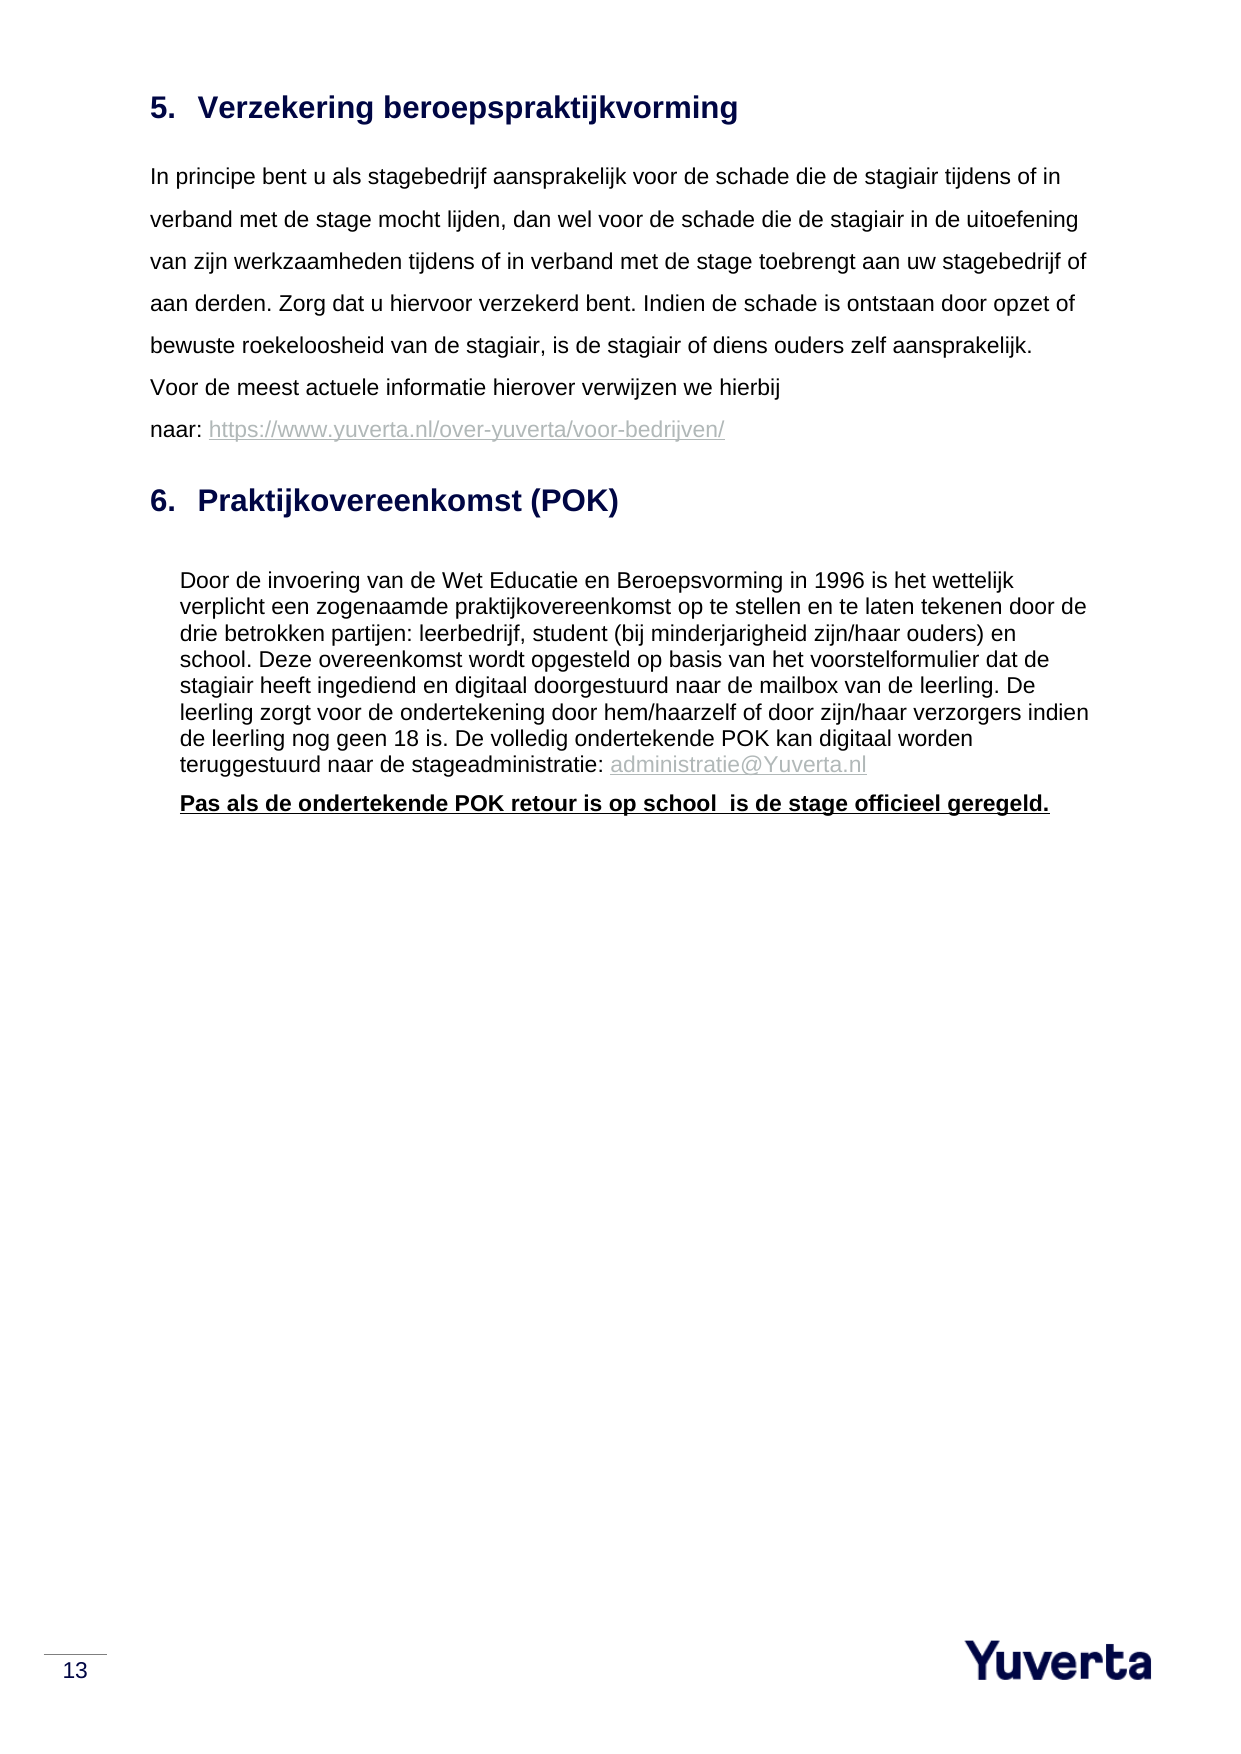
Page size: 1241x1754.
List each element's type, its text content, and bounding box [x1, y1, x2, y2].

subtitle Verzekering beroepspraktijkvorming [150, 89, 1090, 124]
picture [957, 1635, 1162, 1690]
text Voor de meest actuele informatie hierover verwijzen we hierbij [150, 358, 1090, 401]
text naar: https://www.yuverta.nl/over-yuverta/voor-bedrijven/ [150, 401, 1090, 443]
subtitle Praktijkovereenkomst (POK) [150, 482, 1090, 518]
text Pas als de ondertekende POK retour is op school is de stage officieel geregeld. [179, 790, 1090, 817]
text In principe bent u als stagebedrijf aansprakelijk voor de schade die de stagiair tijdens of in verband met de stage mocht lijden, dan wel voor de schade die de stagiair in de uitoefening van zijn werkzaamheden tijdens of in verband met de stage toebrengt aan uw stagebedrijf of aan derden. Zorg dat u hiervoor verzekerd bent. Indien de schade is ontstaan door opzet of bewuste roekeloosheid van de stagiair, is de stagiair of diens ouders zelf aansprakelijk. [150, 147, 1090, 358]
text Door de invoering van de Wet Educatie en Beroepsvorming in 1996 is het wettelijk verplicht een zogenaamde praktijkovereenkomst op te stellen en te laten tekenen door de drie betrokken partijen: leerbedrijf, student (bij minderjarigheid zijn/haar ouders) en school. Deze overeenkomst wordt opgesteld op basis van het voorstelformulier dat de stagiair heeft ingediend en digitaal doorgestuurd naar de mailbox van de leerling. De leerling zorgt voor de ondertekening door hem/haarzelf of door zijn/haar verzorgers indien de leerling nog geen 18 is. De volledig ondertekende POK kan digitaal worden teruggestuurd naar de stageadministratie: administratie@Yuverta.nl [179, 567, 1090, 778]
